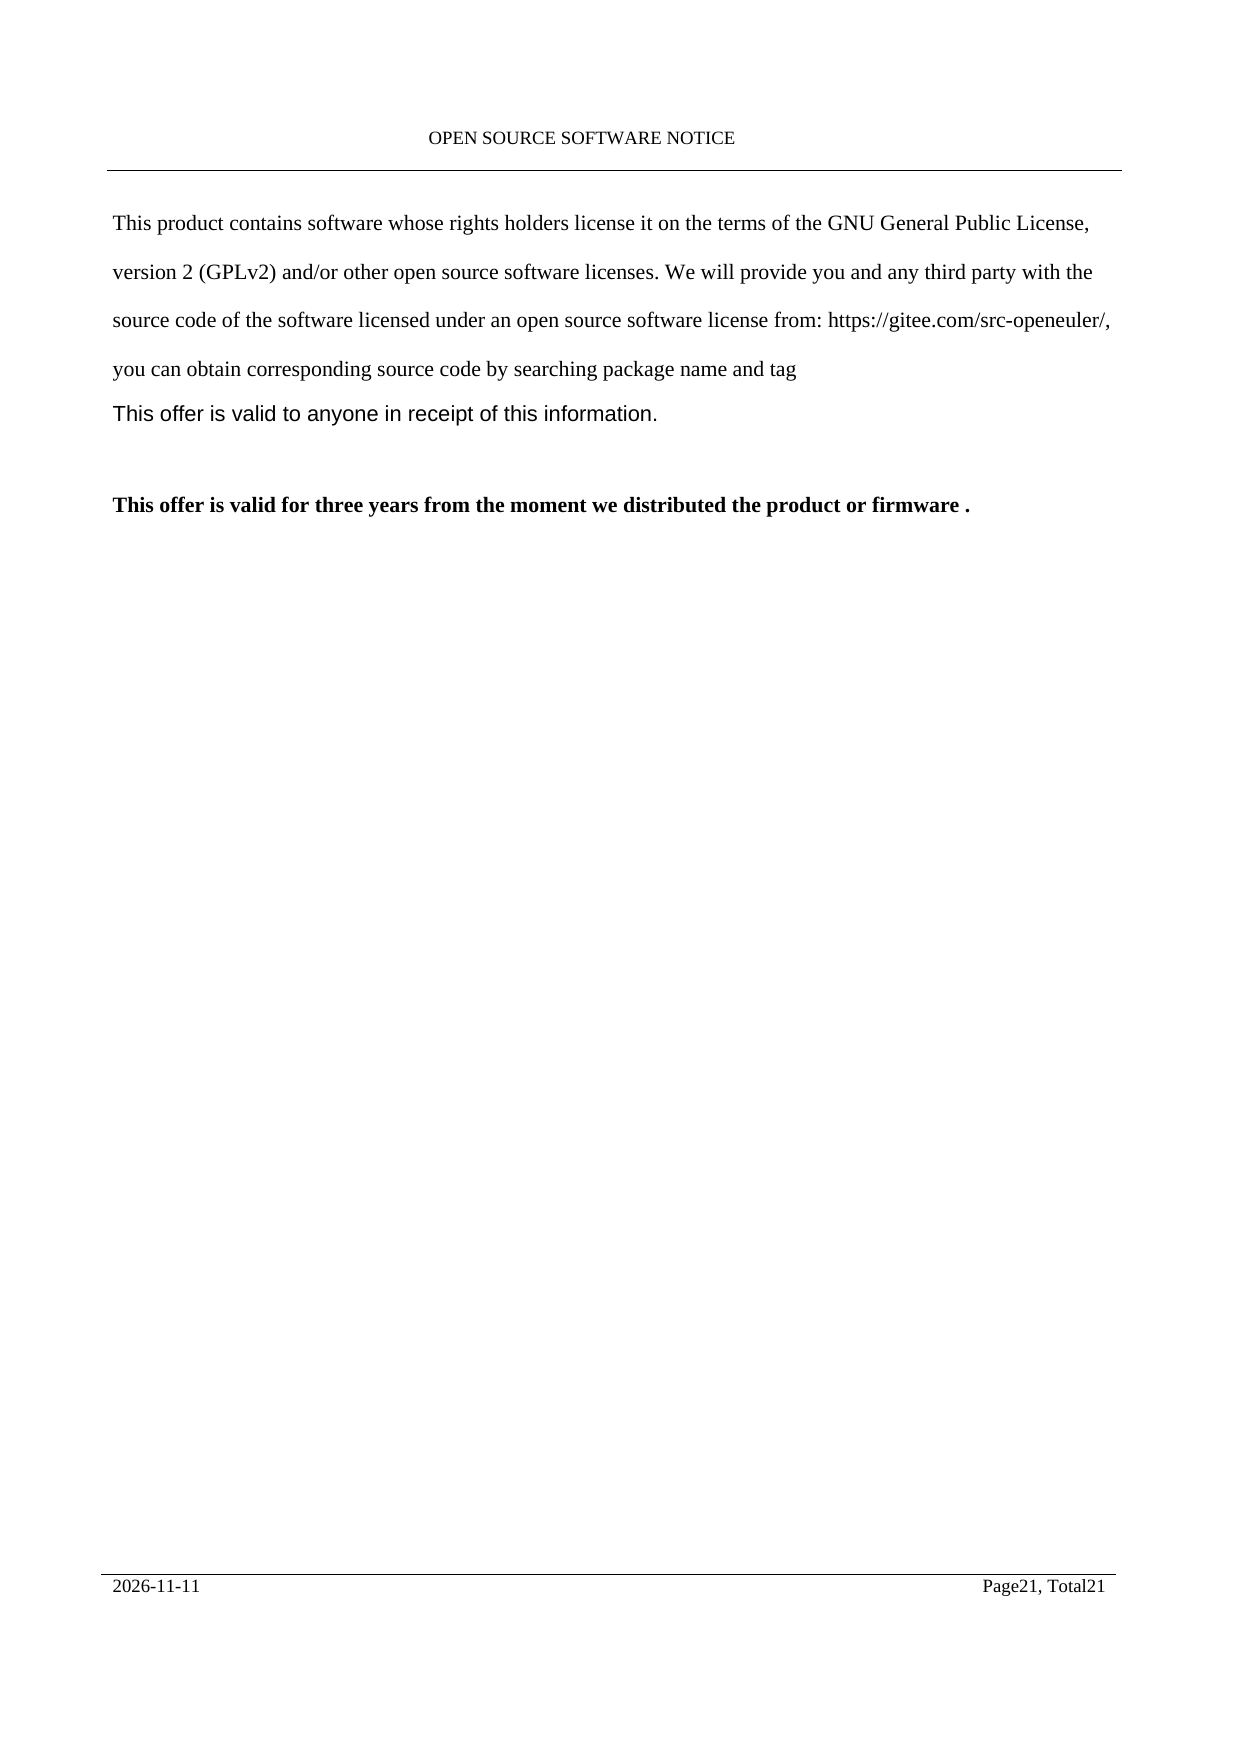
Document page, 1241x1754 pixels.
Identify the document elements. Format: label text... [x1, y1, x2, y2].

text This offer is valid to anyone in receipt of this information. [112, 398, 1128, 430]
text This offer is valid for three years from the moment we distributed the product or firmware . [112, 488, 1128, 520]
text This product contains software whose rights holders license it on the terms of the GNU General Public License, version 2 (GPLv2) and/or other open source software licenses. We will provide you and any third party with the source code of the software licensed under an open source software license from: https://gitee.com/src-openeuler/, you can obtain corresponding source code by searching package name and tag [112, 206, 1128, 385]
